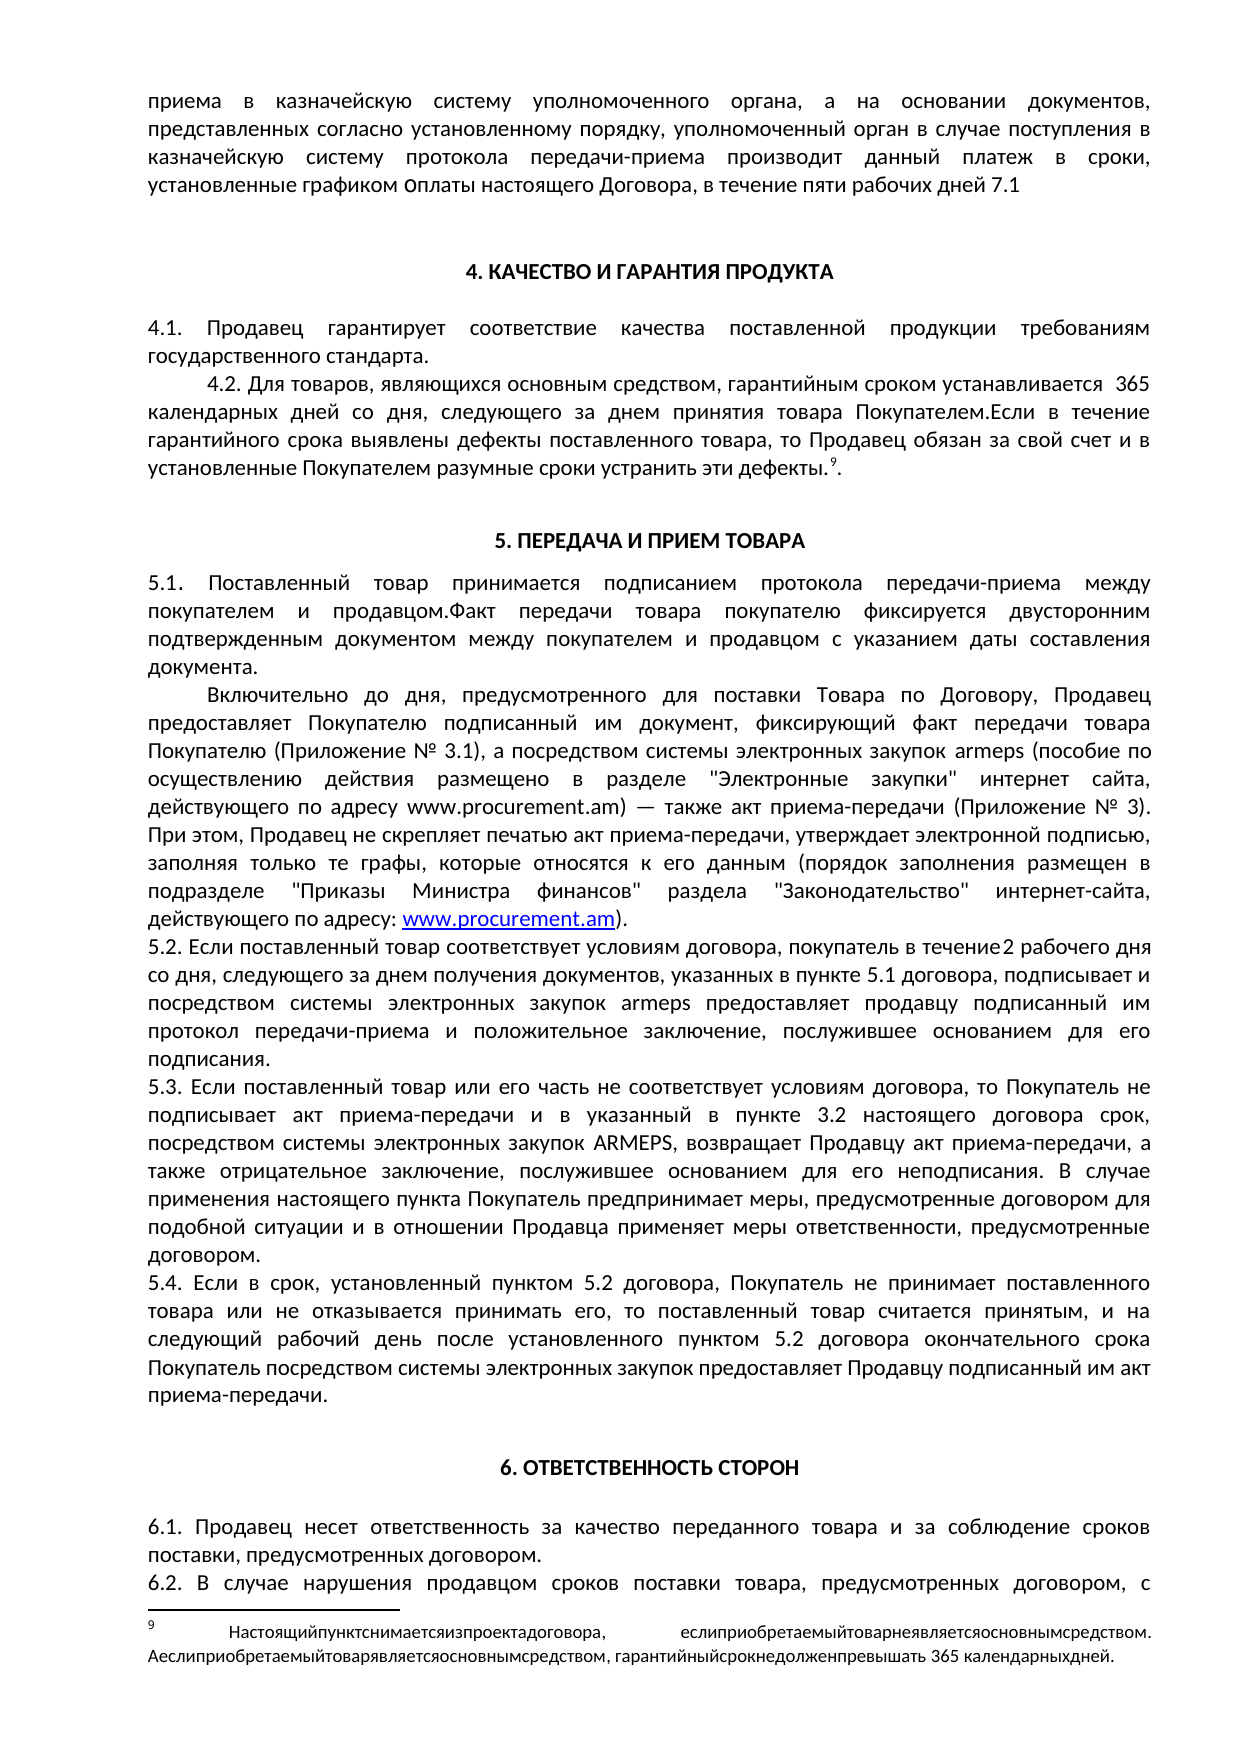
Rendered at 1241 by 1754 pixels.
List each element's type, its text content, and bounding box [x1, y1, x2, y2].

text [148, 86, 1152, 198]
text 5.1․ Поставленный товар принимается подписанием протокола передачи-приема между покупателем и продавцом.Факт передачи товара покупателю фиксируется двусторонним подтвержденным документом между покупателем и продавцом с указанием даты составления документа. [148, 568, 1152, 680]
text 4.1. Продавец гарантирует соответствие качества поставленной продукции требованиям государственного стандарта. [148, 313, 1152, 369]
text 4. КАЧЕСТВО И ГАРАНТИЯ ПРОДУКТА [148, 257, 1152, 285]
text 6.1. Продавец несет ответственность за качество переданного товара и за соблюдение сроков поставки, предусмотренных договором. [148, 1512, 1152, 1568]
text 5.2. Если поставленный товар соответствует условиям договора, покупатель в течение2 рабочего дня со дня, следующего за днем получения документов, указанных в пункте 5.1 договора, подписывает и посредством системы электронных закупок armeps предоставляет продавцу подписанный им протокол передачи-приема и положительное заключение, послужившее основанием для его подписания. [148, 932, 1152, 1072]
text 5.3. Если поставленный товар или его часть не соответствует условиям договора, то Покупатель не подписывает акт приема-передачи и в указанный в пункте 3.2 настоящего договора срок, посредством системы электронных закупок ARMEPS, возвращает Продавцу акт приема-передачи, а также отрицательное заключение, послужившее основанием для его неподписания. В случае применения настоящего пункта Покупатель предпринимает меры, предусмотренные договором для подобной ситуации и в отношении Продавца применяет меры ответственности, предусмотренные договором. [148, 1072, 1152, 1268]
text 4.2. Для товаров, являющихся основным средством, гарантийным сроком устанавливается 365 календарных дней со дня, следующего за днем принятия товара Покупателем.Если в течение гарантийного срока выявлены дефекты поставленного товара, то Продавец обязан за свой счет и в установленные Покупателем разумные сроки устранить эти дефекты.. [148, 369, 1152, 481]
text Включительно до дня, предусмотренного для поставки Товара по Договору, Продавец предоставляет Покупателю подписанный им документ, фиксирующий факт передачи товара Покупателю (Приложение № 3.1), а посредством системы электронных закупок armeps (пособие по осуществлению действия размещено в разделе "Электронные закупки" интернет сайта, действующего по адресу www.procurement.am) — также акт приема-передачи (Приложение № 3). При этом, Продавец не скрепляет печатью акт приема-передачи, утверждает электронной подписью, заполняя только те графы, которые относятся к его данным (порядок заполнения размещен в подразделе "Приказы Министра финансов" раздела "Законодательство" интернет-сайта, действующего по адресу: www.procurement.am). [148, 680, 1152, 932]
text 5.4. Если в срок, установленный пунктом 5.2 договора, Покупатель не принимает поставленного товара или не отказывается принимать его, то поставленный товар считается принятым, и на следующий рабочий день после установленного пунктом 5.2 договора окончательного срока Покупатель посредством системы электронных закупок предоставляет Продавцу подписанный им акт приема-передачи. [148, 1268, 1152, 1409]
text 5. ПЕРЕДАЧА И ПРИЕМ ТОВАРА [148, 526, 1152, 554]
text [148, 1568, 1152, 1596]
text 6. ОТВЕТСТВЕННОСТЬ СТОРОН [148, 1453, 1152, 1481]
